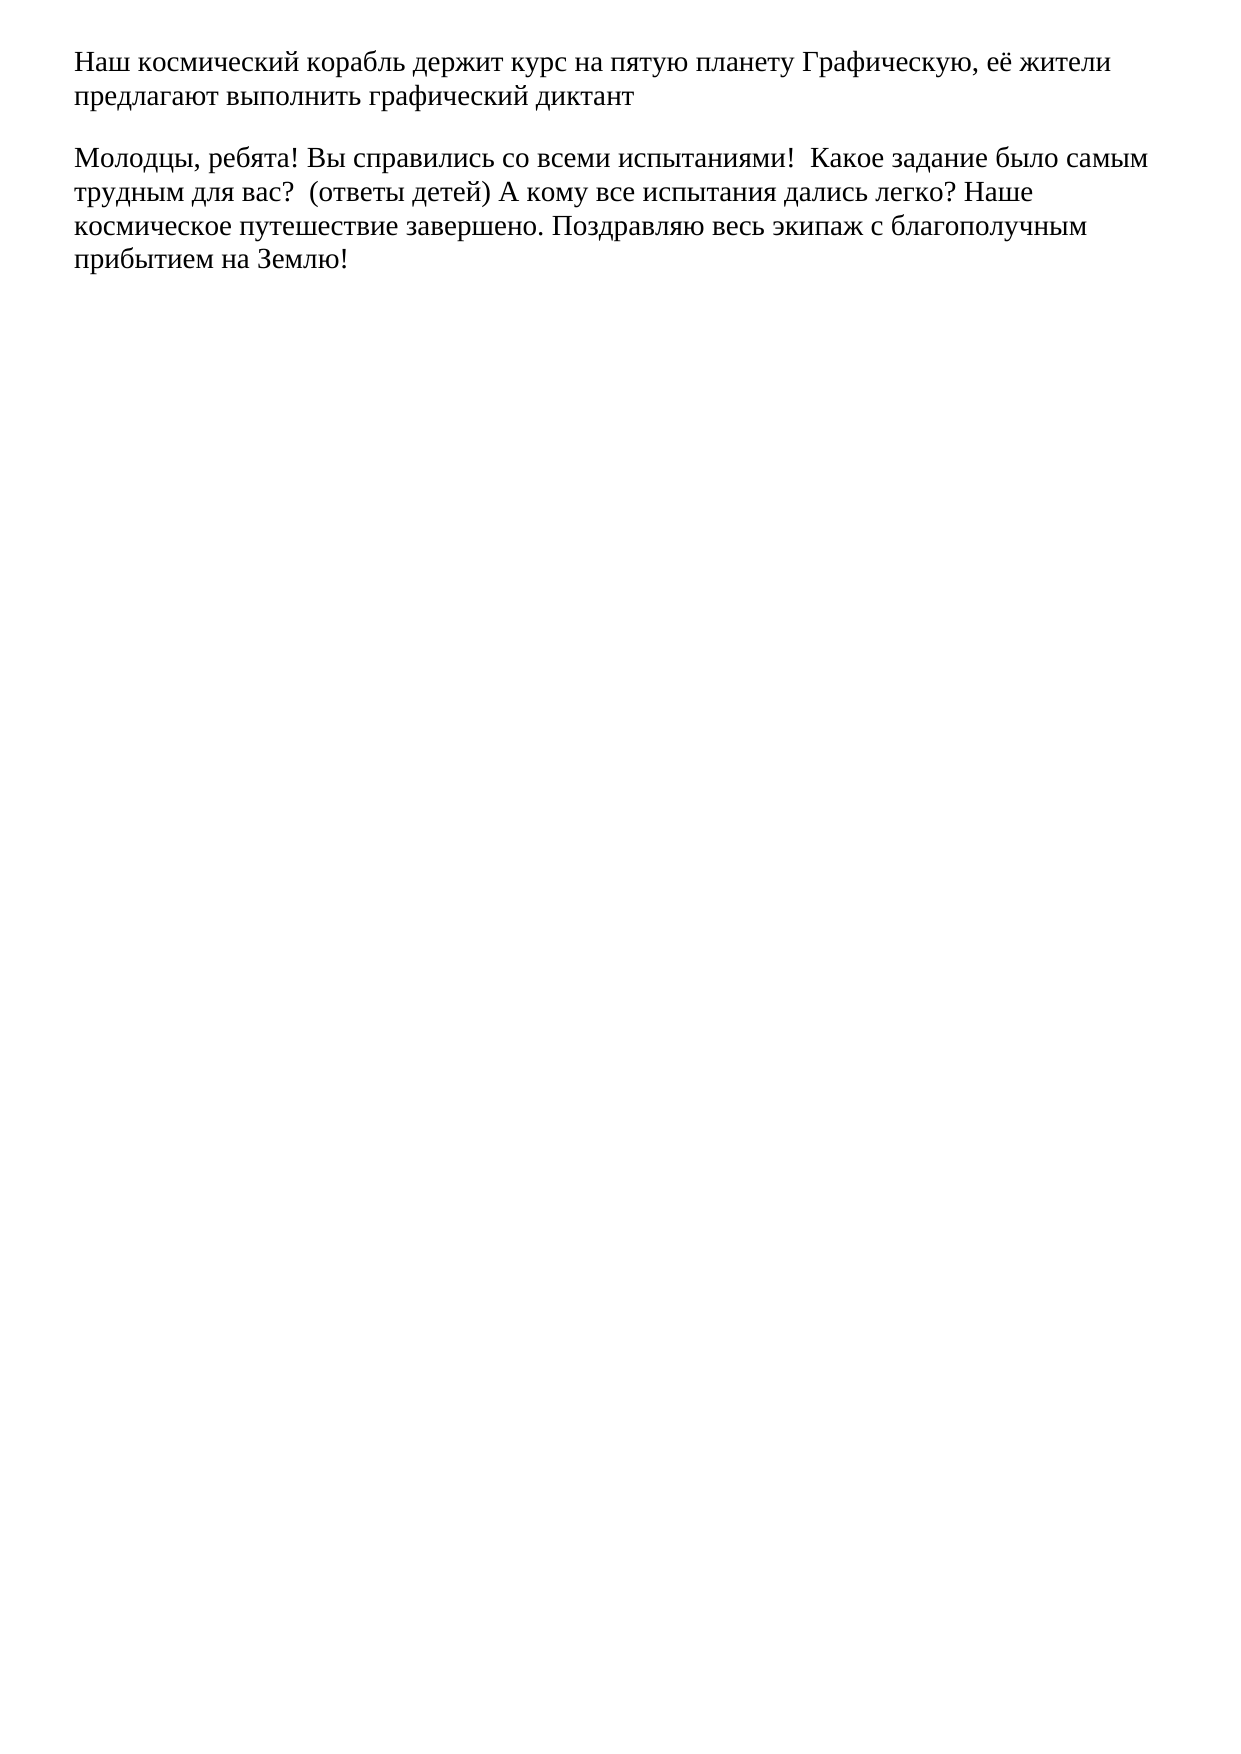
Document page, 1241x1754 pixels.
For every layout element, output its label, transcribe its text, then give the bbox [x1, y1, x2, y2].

text Молодцы, ребята! Вы справились со всеми испытаниями! Какое задание было самым трудным для вас? (ответы детей) А кому все испытания дались легко? Наше космическое путешествие завершено. Поздравляю весь экипаж с благополучным прибытием на Землю! [74, 141, 1152, 275]
text Наш космический корабль держит курс на пятую планету Графическую, её жители предлагают выполнить графический диктант [74, 44, 1152, 111]
